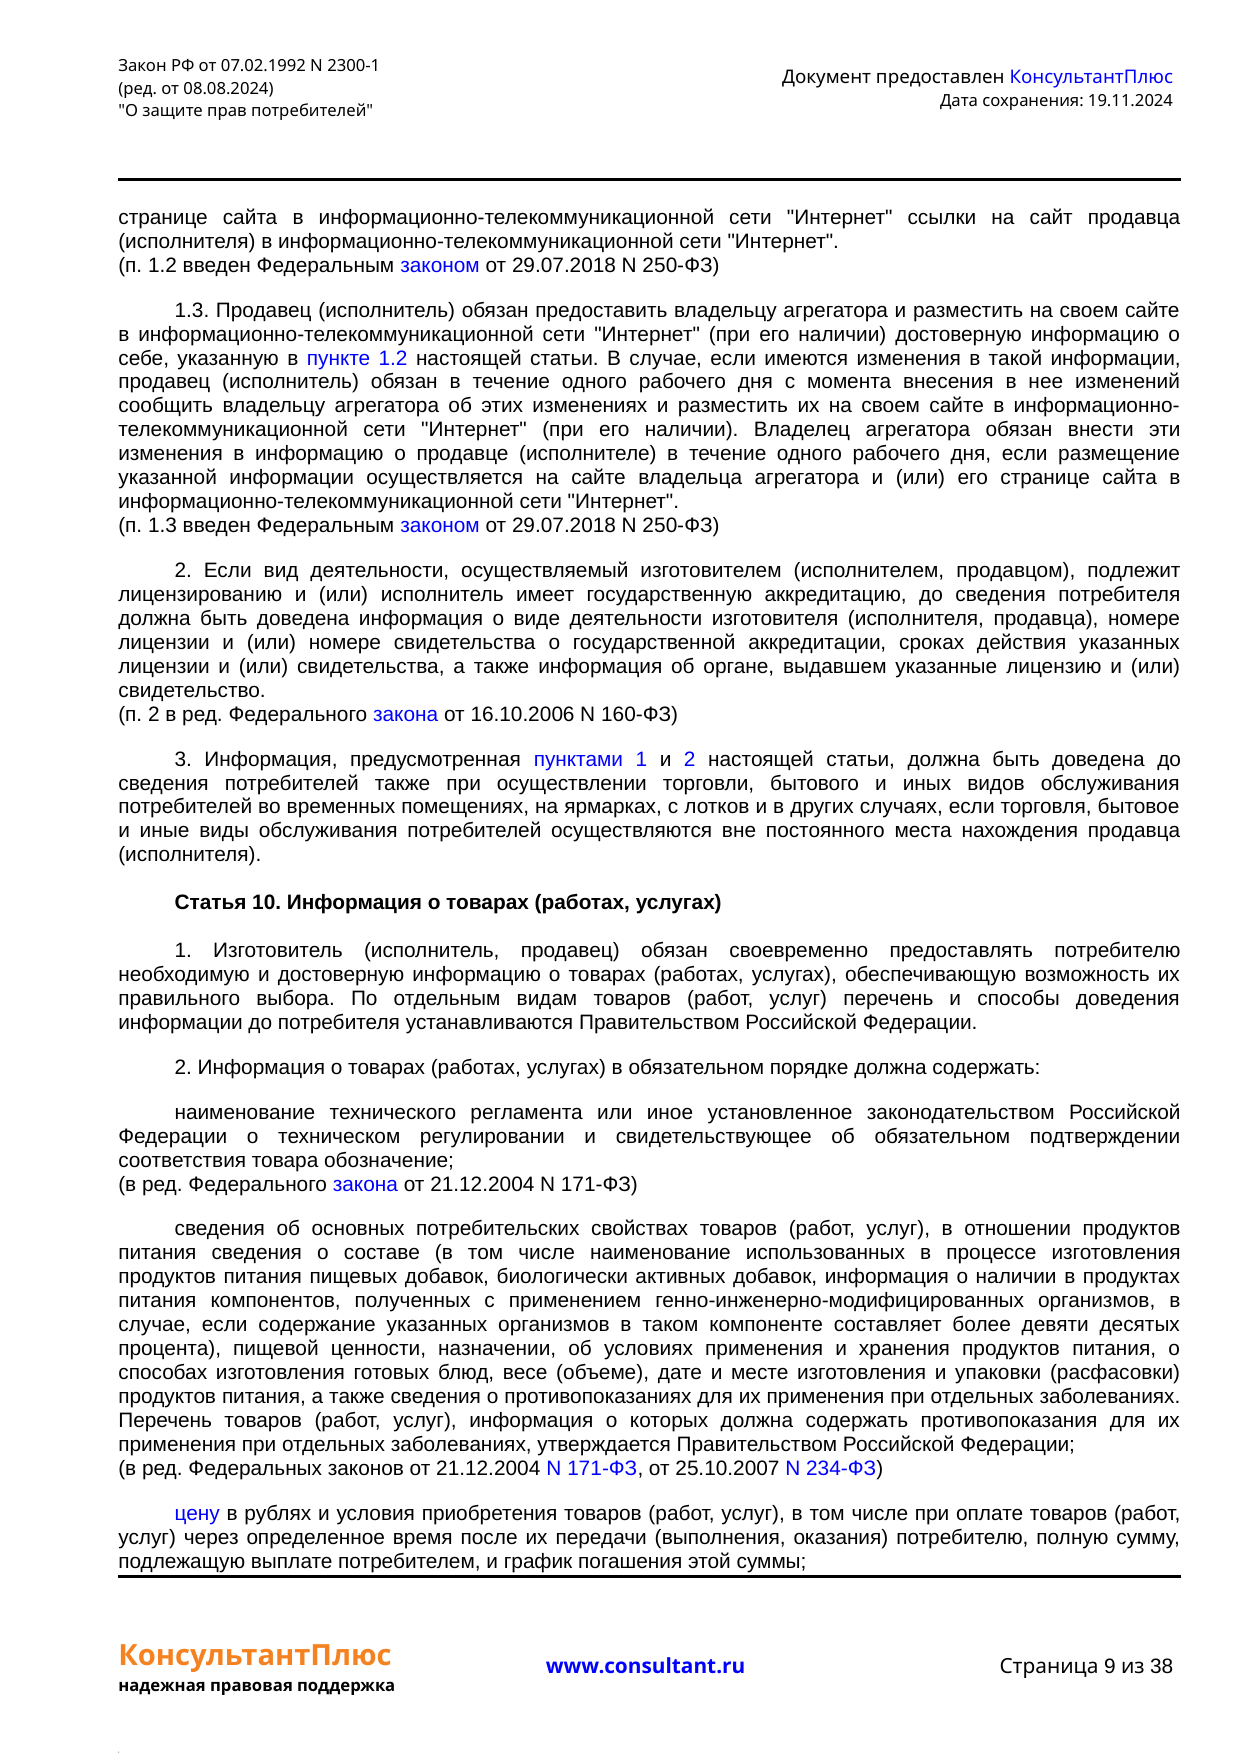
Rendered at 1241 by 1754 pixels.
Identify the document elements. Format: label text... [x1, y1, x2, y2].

text (в ред. Федерального закона от 21.12.2004 N 171-ФЗ) [118, 1171, 1181, 1195]
text цену в рублях и условия приобретения товаров (работ, услуг), в том числе при оплате товаров (работ, услуг) через определенное время после их передачи (выполнения, оказания) потребителю, полную сумму, подлежащую выплате потребителем, и график погашения этой суммы; [118, 1501, 1181, 1572]
text (в ред. Федеральных законов от 21.12.2004 N 171-ФЗ, от 25.10.2007 N 234-ФЗ) [118, 1456, 1181, 1480]
text 3. Информация, предусмотренная пунктами 1 и 2 настоящей статьи, должна быть доведена до сведения потребителей также при осуществлении торговли, бытового и иных видов обслуживания потребителей во временных помещениях, на ярмарках, с лотков и в других случаях, если торговля, бытовое и иные виды обслуживания потребителей осуществляются вне постоянного места нахождения продавца (исполнителя). [118, 746, 1181, 866]
text сведения об основных потребительских свойствах товаров (работ, услуг), в отношении продуктов питания сведения о составе (в том числе наименование использованных в процессе изготовления продуктов питания пищевых добавок, биологически активных добавок, информация о наличии в продуктах питания компонентов, полученных с применением генно-инженерно-модифицированных организмов, в случае, если содержание указанных организмов в таком компоненте составляет более девяти десятых процента), пищевой ценности, назначении, об условиях применения и хранения продуктов питания, о способах изготовления готовых блюд, весе (объеме), дате и месте изготовления и упаковки (расфасовки) продуктов питания, а также сведения о противопоказаниях для их применения при отдельных заболеваниях. Перечень товаров (работ, услуг), информация о которых должна содержать противопоказания для их применения при отдельных заболеваниях, утверждается Правительством Российской Федерации; [118, 1216, 1181, 1456]
text 2. Если вид деятельности, осуществляемый изготовителем (исполнителем, продавцом), подлежит лицензированию и (или) исполнитель имеет государственную аккредитацию, до сведения потребителя должна быть доведена информация о виде деятельности изготовителя (исполнителя, продавца), номере лицензии и (или) номере свидетельства о государственной аккредитации, сроках действия указанных лицензии и (или) свидетельства, а также информация об органе, выдавшем указанные лицензию и (или) свидетельство. [118, 558, 1181, 702]
text 2. Информация о товарах (работах, услугах) в обязательном порядке должна содержать: [118, 1055, 1181, 1079]
title Статья 10. Информация о товарах (работах, услугах) [118, 890, 1181, 914]
text 1. Изготовитель (исполнитель, продавец) обязан своевременно предоставлять потребителю необходимую и достоверную информацию о товарах (работах, услугах), обеспечивающую возможность их правильного выбора. По отдельным видам товаров (работ, услуг) перечень и способы доведения информации до потребителя устанавливаются Правительством Российской Федерации. [118, 938, 1181, 1034]
text 1.3. Продавец (исполнитель) обязан предоставить владельцу агрегатора и разместить на своем сайте в информационно-телекоммуникационной сети "Интернет" (при его наличии) достоверную информацию о себе, указанную в пункте 1.2 настоящей статьи. В случае, если имеются изменения в такой информации, продавец (исполнитель) обязан в течение одного рабочего дня с момента внесения в нее изменений сообщить владельцу агрегатора об этих изменениях и разместить их на своем сайте в информационно-телекоммуникационной сети "Интернет" (при его наличии). Владелец агрегатора обязан внести эти изменения в информацию о продавце (исполнителе) в течение одного рабочего дня, если размещение указанной информации осуществляется на сайте владельца агрегатора и (или) его странице сайта в информационно-телекоммуникационной сети "Интернет". [118, 297, 1181, 513]
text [118, 205, 1181, 253]
text (п. 2 в ред. Федерального закона от 16.10.2006 N 160-ФЗ) [118, 702, 1181, 726]
text (п. 1.3 введен Федеральным законом от 29.07.2018 N 250-ФЗ) [118, 513, 1181, 537]
text наименование технического регламента или иное установленное законодательством Российской Федерации о техническом регулировании и свидетельствующее об обязательном подтверждении соответствия товара обозначение; [118, 1099, 1181, 1171]
text (п. 1.2 введен Федеральным законом от 29.07.2018 N 250-ФЗ) [118, 253, 1181, 277]
